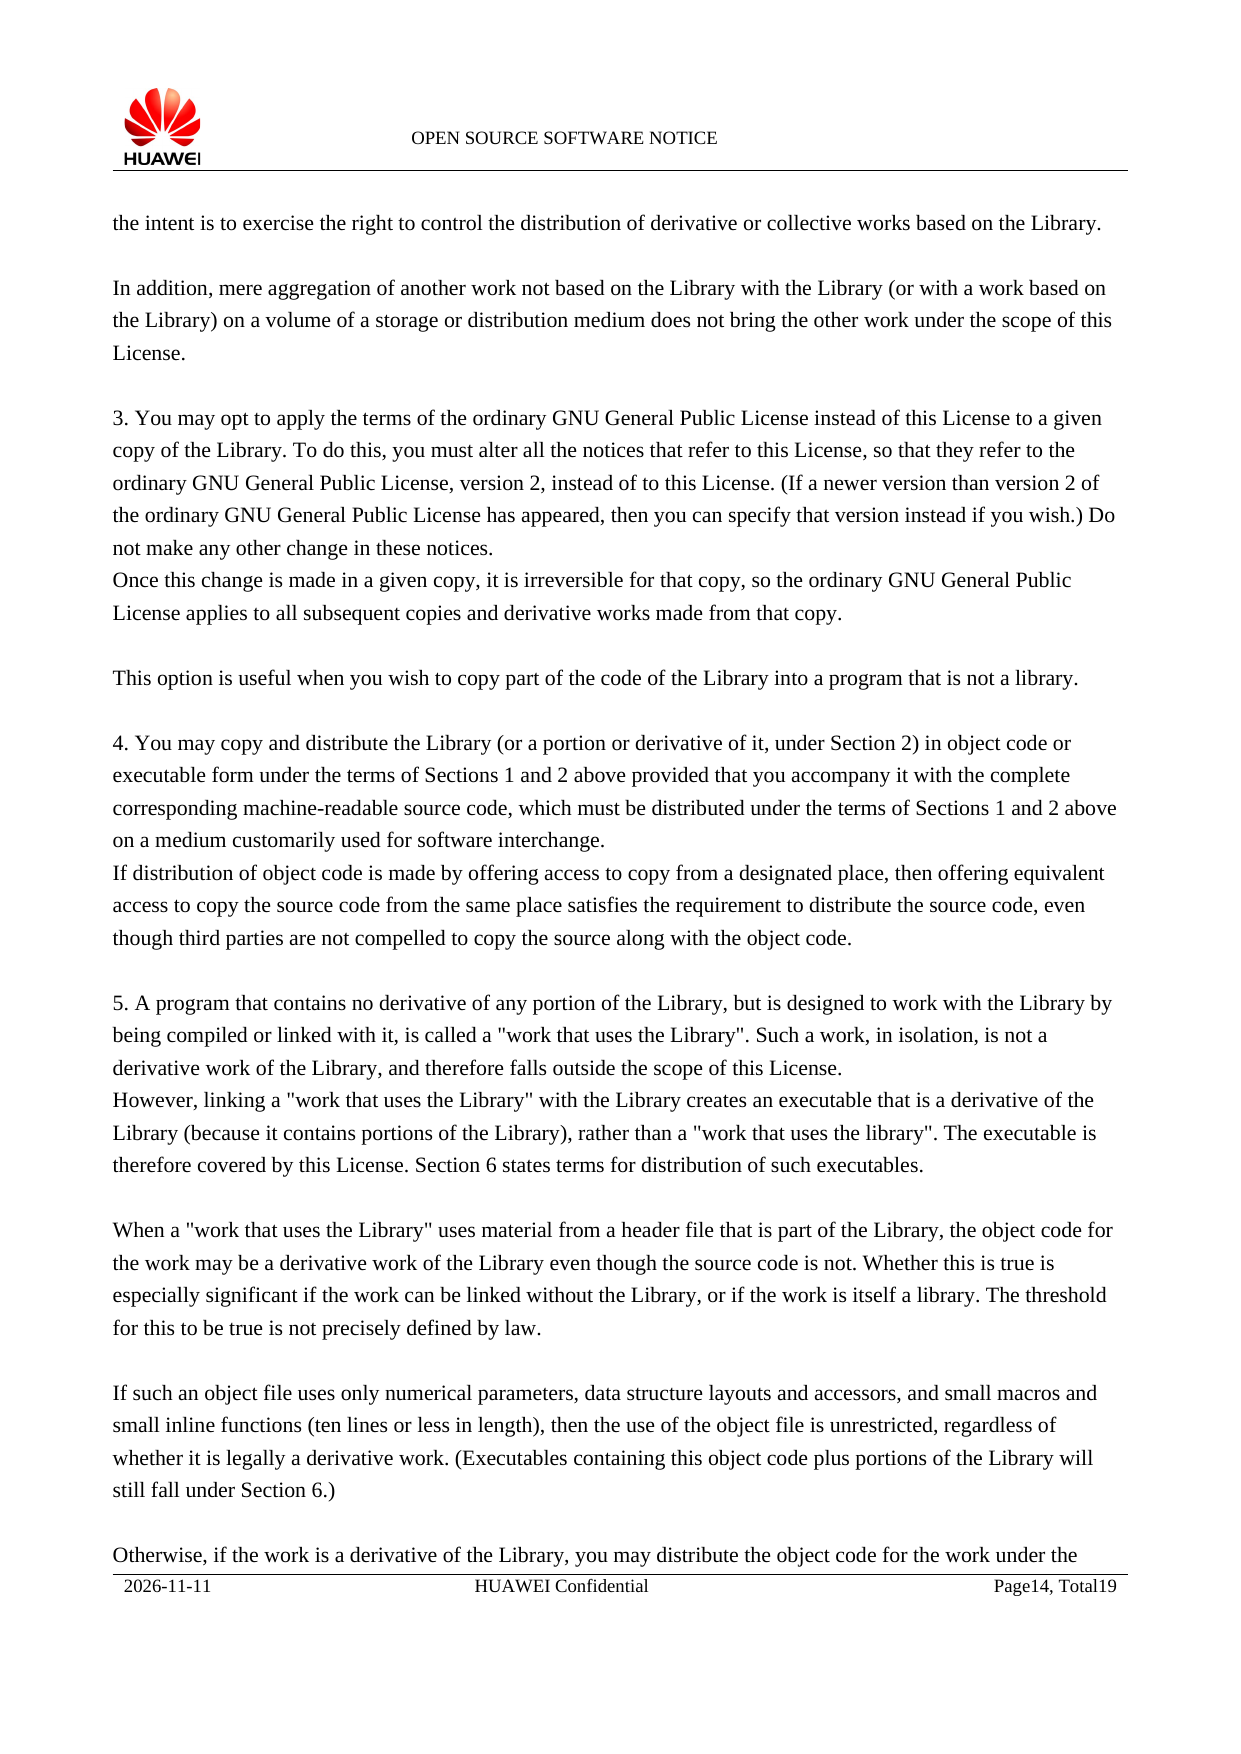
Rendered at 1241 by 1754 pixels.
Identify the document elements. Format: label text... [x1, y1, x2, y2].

picture [124, 88, 201, 165]
